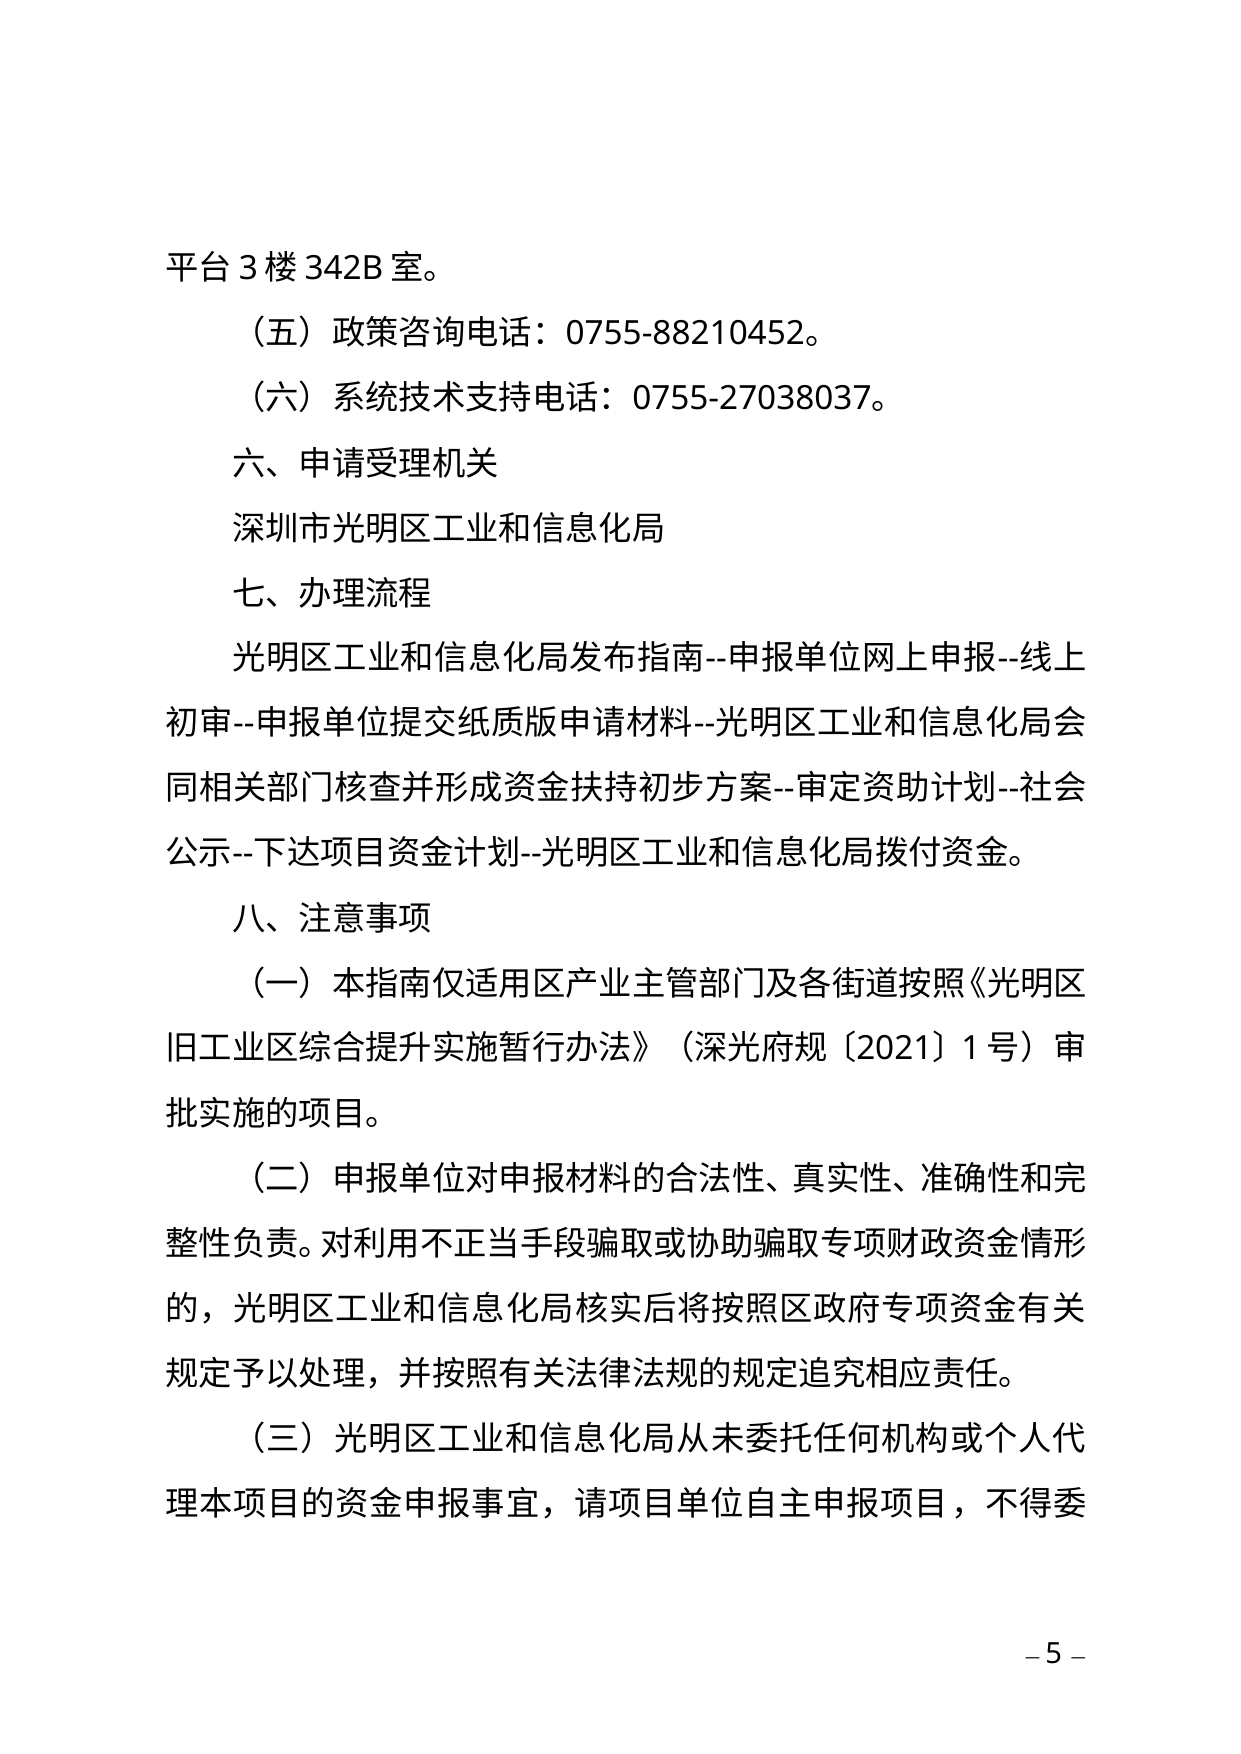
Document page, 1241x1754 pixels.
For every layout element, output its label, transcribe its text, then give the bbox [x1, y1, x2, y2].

list （四）受理地点：深圳市光明区光明街道牛山路公共服务平台3楼342B室。 [165, 233, 1087, 363]
list （一）本指南仅适用区产业主管部门及各街道按照《光明区旧工业区综合提升实施暂行办法》（深光府规〔2021〕1号）审批实施的项目。 [165, 1013, 1087, 1208]
list 深圳市光明区工业和信息化局 [165, 558, 1087, 623]
list （五）政策咨询电话：0755-88210452。 [165, 363, 1087, 428]
text 光明区工业和信息化局发布指南--申报单位网上申报--线上初审--申报单位提交纸质版申请材料--光明区工业和信息化局会同相关部门核查并形成资金扶持初步方案--审定资助计划--社会公示--下达项目资金计划--光明区工业和信息化局拨付资金。 [165, 688, 1087, 948]
text （二）申报单位对申报材料的合法性、真实性、准确性和完整性负责。对利用不正当手段骗取或协助骗取专项财政资金情形的，光明区工业和信息化局核实后将按照区政府专项资金有关规定予以处理，并按照有关法律法规的规定追究相应责任。 [165, 1208, 1087, 1533]
list 注意事项 [165, 948, 1087, 1013]
list 六、申请受理机关 [165, 493, 1087, 558]
text 七、办理流程 [165, 623, 1087, 688]
list （六）系统技术支持电话：0755-27038037。 [165, 428, 1087, 493]
